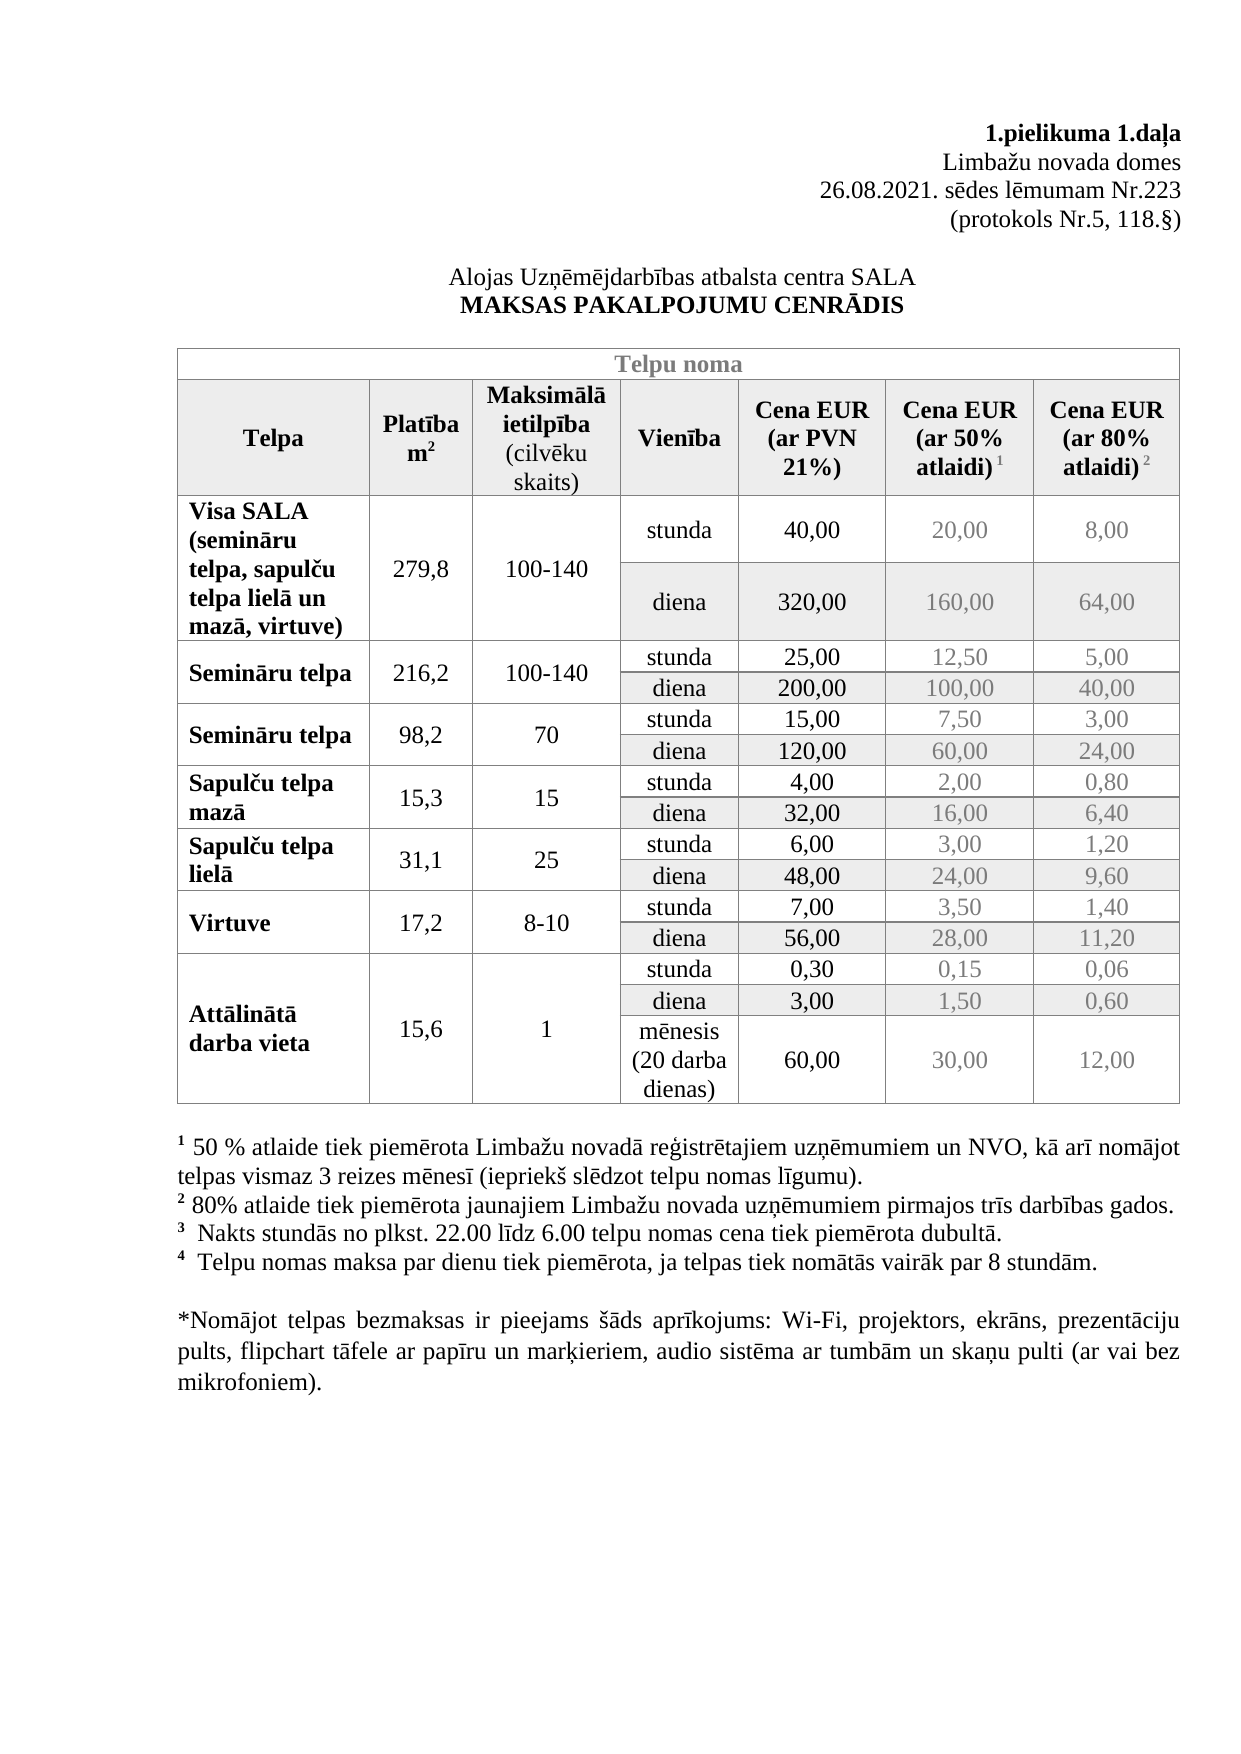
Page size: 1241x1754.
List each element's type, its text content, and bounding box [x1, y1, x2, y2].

table_cell 9,60 [1034, 860, 1179, 890]
table_cell 60,00 [739, 1016, 885, 1102]
table_cell 8-10 [473, 891, 620, 953]
table_cell 60,00 [886, 735, 1033, 765]
text 3 Nakts stundās no plkst. 22.00 līdz 6.00 telpu nomas cena tiek piemērota dubultā. [177, 1218, 1181, 1247]
table_cell 48,00 [739, 860, 885, 890]
table_cell 15 [473, 766, 620, 828]
text Limbažu novada domes [177, 147, 1181, 176]
table_cell 11,20 [1034, 923, 1179, 953]
table_cell 64,00 [1034, 563, 1179, 640]
table_cell 8,00 [1034, 496, 1179, 562]
text Alojas Uzņēmējdarbības atbalsta centra SALA [44, 262, 1240, 291]
table_cell diena [621, 985, 738, 1015]
table_cell stunda [621, 641, 738, 671]
table_cell 7,00 [739, 891, 885, 921]
table_cell 1,50 [886, 985, 1033, 1015]
table_cell 0,60 [1034, 985, 1179, 1015]
table_cell 3,00 [1034, 704, 1179, 734]
table_cell Visa SALA (semināru telpa, sapulču telpa lielā un mazā, virtuve) [178, 496, 369, 640]
table_cell 28,00 [886, 923, 1033, 953]
table_cell stunda [621, 829, 738, 859]
table_cell stunda [621, 766, 738, 796]
table_cell Semināru telpa [178, 641, 369, 703]
table_cell Cena EUR (ar PVN 21%) [739, 380, 885, 495]
table_cell Attālinātā darba vieta [178, 954, 369, 1102]
table_cell 17,2 [370, 891, 472, 953]
table_cell 12,00 [1034, 1016, 1179, 1102]
table_cell Sapulču telpa lielā [178, 829, 369, 890]
table_cell 3,00 [886, 829, 1033, 859]
table_cell Telpa [178, 380, 369, 495]
table_cell 100-140 [473, 641, 620, 703]
table_cell 1,40 [1034, 891, 1179, 921]
table_cell 15,00 [739, 704, 885, 734]
table_cell Virtuve [178, 891, 369, 953]
table_cell 2,00 [886, 766, 1033, 796]
table_cell 6,00 [739, 829, 885, 859]
table_cell 24,00 [886, 860, 1033, 890]
table_cell 40,00 [739, 496, 885, 562]
table_cell 0,80 [1034, 766, 1179, 796]
table_cell 31,1 [370, 829, 472, 890]
table_cell 98,2 [370, 704, 472, 765]
table_cell 16,00 [886, 798, 1033, 828]
table_cell diena [621, 798, 738, 828]
text *Nomājot telpas bezmaksas ir pieejams šāds aprīkojums: Wi-Fi, projektors, ekrāns, prezentāciju pults, flipchart tāfele ar papīru un marķieriem, audio sistēma ar tumbām un skaņu pulti (ar vai bez mikrofoniem). [177, 1305, 1181, 1396]
table_cell Cena EUR (ar 80% atlaidi) 2 [1034, 380, 1179, 495]
table_cell 56,00 [739, 923, 885, 953]
table_cell 6,40 [1034, 798, 1179, 828]
text 4 Telpu nomas maksa par dienu tiek piemērota, ja telpas tiek nomātās vairāk par 8 stundām. [177, 1247, 1181, 1276]
table_cell 30,00 [886, 1016, 1033, 1102]
table_cell Platība m2 [370, 380, 472, 495]
text MAKSAS PAKALPOJUMU CENRĀDIS [44, 291, 1240, 319]
text (protokols Nr.5, 118.§) [177, 204, 1181, 233]
table_cell 1 [473, 954, 620, 1102]
table_cell Semināru telpa [178, 704, 369, 765]
table_cell 15,6 [370, 954, 472, 1102]
table_cell 0,30 [739, 954, 885, 984]
table_cell diena [621, 923, 738, 953]
table_cell 216,2 [370, 641, 472, 703]
table_cell stunda [621, 496, 738, 562]
text 1.pielikuma 1.daļa [177, 118, 1181, 147]
table_cell 100,00 [886, 673, 1033, 703]
table_cell 40,00 [1034, 673, 1179, 703]
table_cell Cena EUR (ar 50% atlaidi) 1 [886, 380, 1033, 495]
table_cell 0,06 [1034, 954, 1179, 984]
table_cell 12,50 [886, 641, 1033, 671]
table_cell 3,50 [886, 891, 1033, 921]
text 26.08.2021. sēdes lēmumam Nr.223 [177, 176, 1181, 204]
text 2 80% atlaide tiek piemērota jaunajiem Limbažu novada uzņēmumiem pirmajos trīs darbības gados. [177, 1190, 1181, 1218]
table_cell 320,00 [739, 563, 885, 640]
table_cell 0,15 [886, 954, 1033, 984]
table_cell Maksimālā ietilpība (cilvēku skaits) [473, 380, 620, 495]
table_cell Vienība [621, 380, 738, 495]
table_cell diena [621, 860, 738, 890]
table_cell 3,00 [739, 985, 885, 1015]
table_cell stunda [621, 704, 738, 734]
table_cell 24,00 [1034, 735, 1179, 765]
table_cell 279,8 [370, 496, 472, 640]
table_cell 25,00 [739, 641, 885, 671]
table_cell diena [621, 735, 738, 765]
table_cell 100-140 [473, 496, 620, 640]
table_cell diena [621, 673, 738, 703]
table_cell mēnesis (20 darba dienas) [621, 1016, 738, 1102]
table_header Telpu noma [178, 349, 1179, 379]
table_cell 120,00 [739, 735, 885, 765]
text 1 50 % atlaide tiek piemērota Limbažu novadā reģistrētajiem uzņēmumiem un NVO, kā arī nomājot telpas vismaz 3 reizes mēnesī (iepriekš slēdzot telpu nomas līgumu). [177, 1132, 1181, 1190]
table_cell 7,50 [886, 704, 1033, 734]
table_cell 160,00 [886, 563, 1033, 640]
table_cell 1,20 [1034, 829, 1179, 859]
table_cell 4,00 [739, 766, 885, 796]
table_cell 25 [473, 829, 620, 890]
table_cell diena [621, 563, 738, 640]
table_cell 200,00 [739, 673, 885, 703]
table_cell stunda [621, 891, 738, 921]
table_cell 5,00 [1034, 641, 1179, 671]
table_cell 15,3 [370, 766, 472, 828]
table_cell stunda [621, 954, 738, 984]
table_cell Sapulču telpa mazā [178, 766, 369, 828]
table_cell 70 [473, 704, 620, 765]
table_cell 32,00 [739, 798, 885, 828]
table_cell 20,00 [886, 496, 1033, 562]
